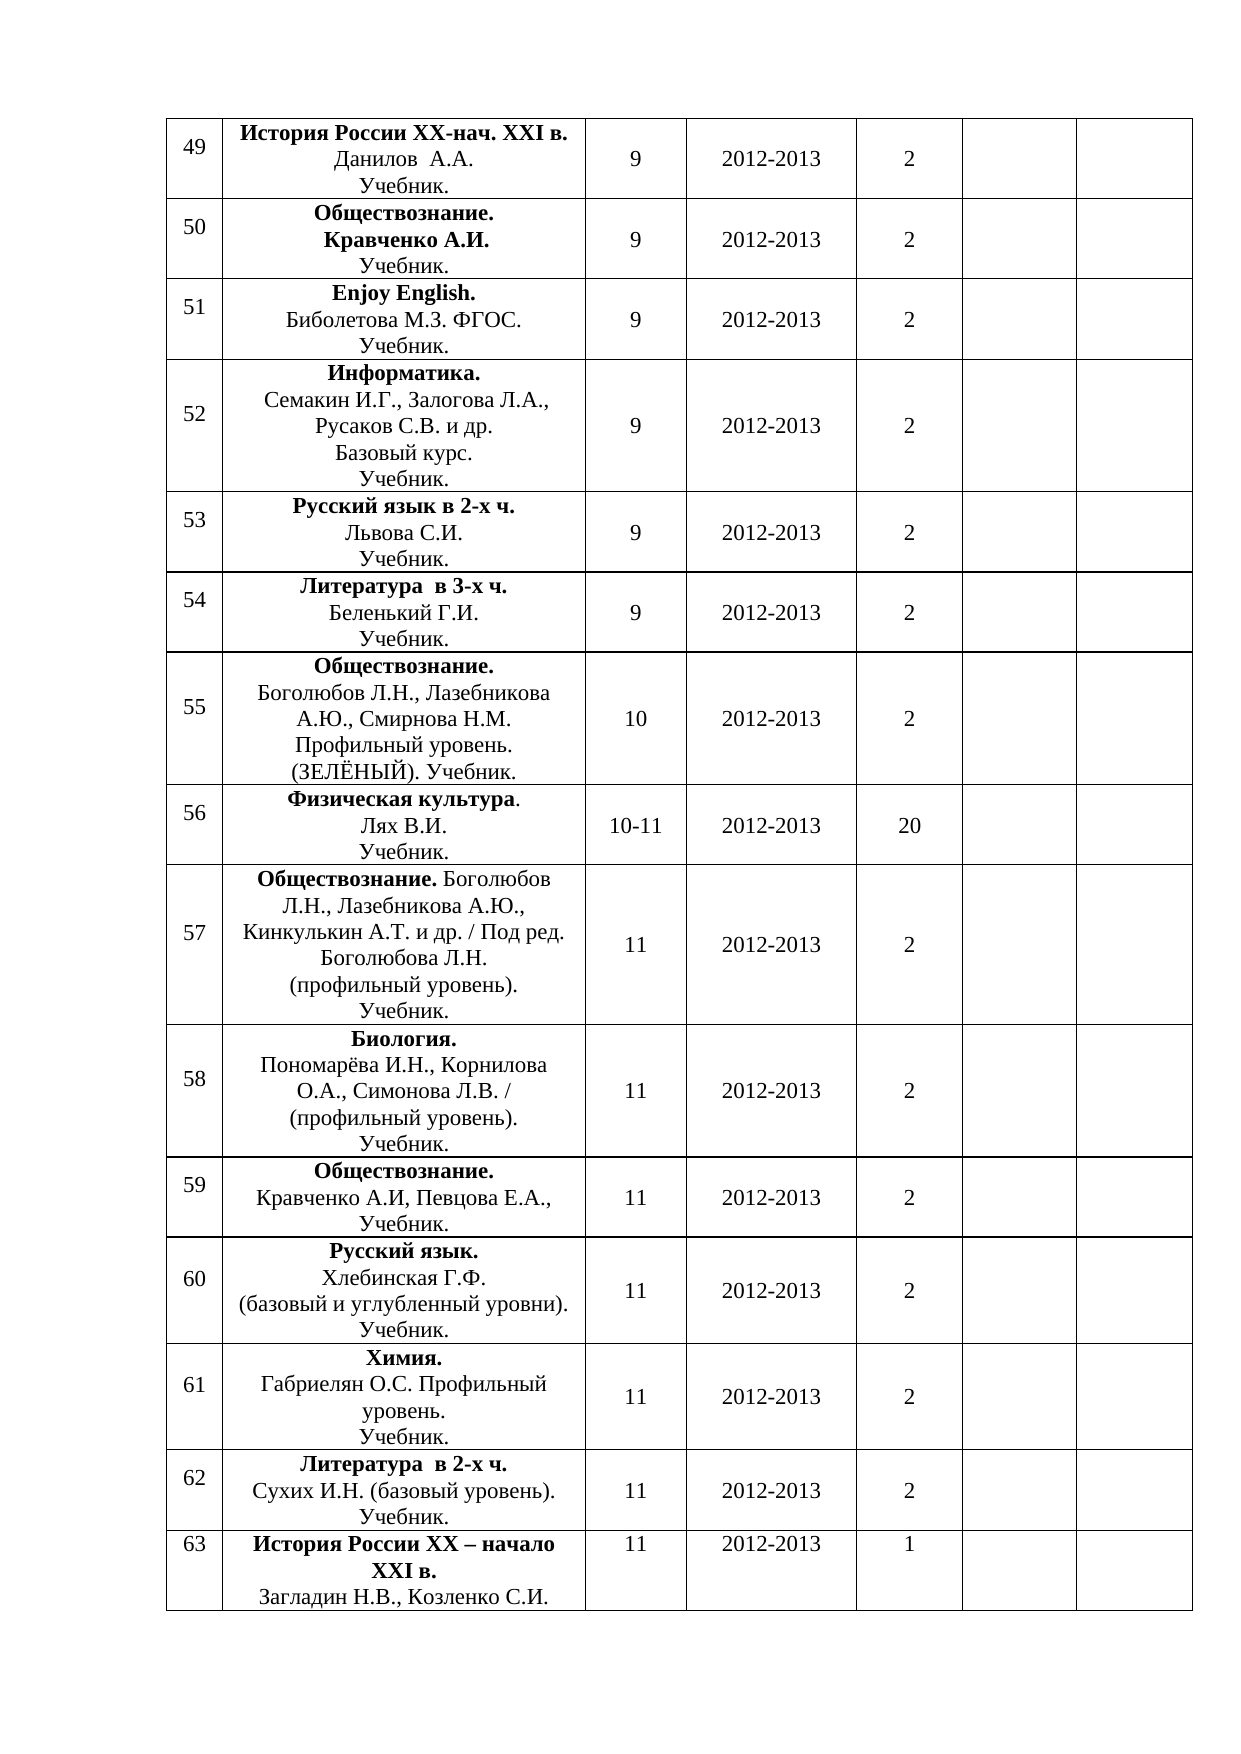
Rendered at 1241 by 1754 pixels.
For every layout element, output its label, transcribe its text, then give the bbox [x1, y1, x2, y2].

table_cell 9 [586, 360, 686, 491]
table_cell [1077, 1025, 1192, 1156]
table_cell Русский язык в 2-х ч. Львова С.И. Учебник. [223, 492, 585, 571]
table_cell [963, 199, 1076, 278]
table_cell [1077, 119, 1192, 198]
table_cell 63 [167, 1531, 222, 1609]
table_cell 2 [857, 199, 962, 278]
table_cell [963, 1158, 1076, 1236]
table_cell 2012-2013 [687, 199, 856, 278]
table_cell [1077, 279, 1192, 358]
table_cell 2 [857, 492, 962, 571]
table_cell Физическая культура. Лях В.И. Учебник. [223, 785, 585, 864]
table_cell [1077, 1531, 1192, 1609]
table_cell 2 [857, 1344, 962, 1449]
table_cell 49 [167, 119, 222, 198]
table_cell [963, 1025, 1076, 1156]
table_cell 2012-2013 [687, 1238, 856, 1343]
table_cell 9 [586, 119, 686, 198]
table_cell 10 [586, 653, 686, 784]
table_cell 9 [586, 279, 686, 358]
table_cell [963, 1344, 1076, 1449]
table_cell 54 [167, 573, 222, 651]
table_cell 58 [167, 1025, 222, 1156]
table_cell 2012-2013 [687, 1344, 856, 1449]
table_cell Русский язык. Хлебинская Г.Ф. (базовый и углубленный уровни). Учебник. [223, 1238, 585, 1343]
table_cell 2012-2013 [687, 573, 856, 651]
table_cell 59 [167, 1158, 222, 1236]
table_cell [963, 1238, 1076, 1343]
table_cell Обществознание. Кравченко А.И, Певцова Е.А., Учебник. [223, 1158, 585, 1236]
table_cell 2 [857, 1238, 962, 1343]
table_cell Биология. Пономарёва И.Н., Корнилова О.А., Симонова Л.В. / (профильный уровень). Учебник. [223, 1025, 585, 1156]
table_cell [1077, 199, 1192, 278]
table_cell [963, 865, 1076, 1023]
table_cell Литература в 3-х ч. Беленький Г.И. Учебник. [223, 573, 585, 651]
table_cell [1077, 865, 1192, 1023]
table_cell 2012-2013 [687, 865, 856, 1023]
table_cell [1077, 492, 1192, 571]
table_cell 2 [857, 653, 962, 784]
table_cell 2012-2013 [687, 1025, 856, 1156]
table_cell 2012-2013 [687, 492, 856, 571]
table_cell [1077, 360, 1192, 491]
table_cell Химия. Габриелян О.С. Профильный уровень. Учебник. [223, 1344, 585, 1449]
table_cell 53 [167, 492, 222, 571]
table_cell 55 [167, 653, 222, 784]
table_cell Обществознание. Боголюбов Л.Н., Лазебникова А.Ю., Кинкулькин А.Т. и др. / Под ред. Боголюбова Л.Н. (профильный уровень). Учебник. [223, 865, 585, 1023]
table_cell [1077, 1344, 1192, 1449]
table_cell 2012-2013 [687, 1531, 856, 1609]
table_cell [963, 1450, 1076, 1529]
table_cell История России XX-нач. XXI в. Данилов А.А. Учебник. [223, 119, 585, 198]
table_cell 1 [857, 1531, 962, 1609]
table_cell 9 [586, 199, 686, 278]
table_cell 62 [167, 1450, 222, 1529]
table_cell 11 [586, 1025, 686, 1156]
table_cell 2012-2013 [687, 1158, 856, 1236]
table_cell Обществознание. Кравченко А.И. Учебник. [223, 199, 585, 278]
table_cell 51 [167, 279, 222, 358]
table_cell [1077, 785, 1192, 864]
table_cell 2012-2013 [687, 279, 856, 358]
table_cell 20 [857, 785, 962, 864]
table_cell 2012-2013 [687, 360, 856, 491]
table_cell [1077, 573, 1192, 651]
table_cell 2 [857, 1450, 962, 1529]
table_cell 61 [167, 1344, 222, 1449]
table_cell 2 [857, 1158, 962, 1236]
table_cell 2 [857, 573, 962, 651]
table_cell 2012-2013 [687, 653, 856, 784]
table_cell [1077, 1158, 1192, 1236]
table_cell 11 [586, 1158, 686, 1236]
table_cell Обществознание. Боголюбов Л.Н., Лазебникова А.Ю., Смирнова Н.М. Профильный уровень. (ЗЕЛЁНЫЙ). Учебник. [223, 653, 585, 784]
table_cell 2 [857, 119, 962, 198]
table_cell [963, 785, 1076, 864]
table_cell Литература в 2-х ч. Сухих И.Н. (базовый уровень). Учебник. [223, 1450, 585, 1529]
table_cell 11 [586, 865, 686, 1023]
table_cell [963, 279, 1076, 358]
table_cell [963, 653, 1076, 784]
table_cell [963, 492, 1076, 571]
table_cell 50 [167, 199, 222, 278]
table_cell 9 [586, 573, 686, 651]
table_cell [1077, 653, 1192, 784]
table_cell 10-11 [586, 785, 686, 864]
table_cell [963, 1531, 1076, 1609]
table_cell 11 [586, 1344, 686, 1449]
table_cell 2 [857, 279, 962, 358]
table_cell [963, 360, 1076, 491]
table_cell 11 [586, 1531, 686, 1609]
table_cell Enjoy English. Биболетова М.З. ФГОС. Учебник. [223, 279, 585, 358]
table_cell [963, 573, 1076, 651]
table_cell [1077, 1238, 1192, 1343]
table_cell 2 [857, 1025, 962, 1156]
table_cell 11 [586, 1450, 686, 1529]
table_cell 52 [167, 360, 222, 491]
table_cell 9 [586, 492, 686, 571]
table_cell 2012-2013 [687, 1450, 856, 1529]
table_cell [1077, 1450, 1192, 1529]
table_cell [223, 1531, 585, 1609]
table_cell 2012-2013 [687, 119, 856, 198]
table_cell 2 [857, 865, 962, 1023]
table_cell 11 [586, 1238, 686, 1343]
table_cell Информатика. Семакин И.Г., Залогова Л.А., Русаков С.В. и др. Базовый курс. Учебник. [223, 360, 585, 491]
table_cell 2 [857, 360, 962, 491]
table_cell 2012-2013 [687, 785, 856, 864]
table_cell 60 [167, 1238, 222, 1343]
table_cell 56 [167, 785, 222, 864]
table_cell 57 [167, 865, 222, 1023]
table_cell [963, 119, 1076, 198]
